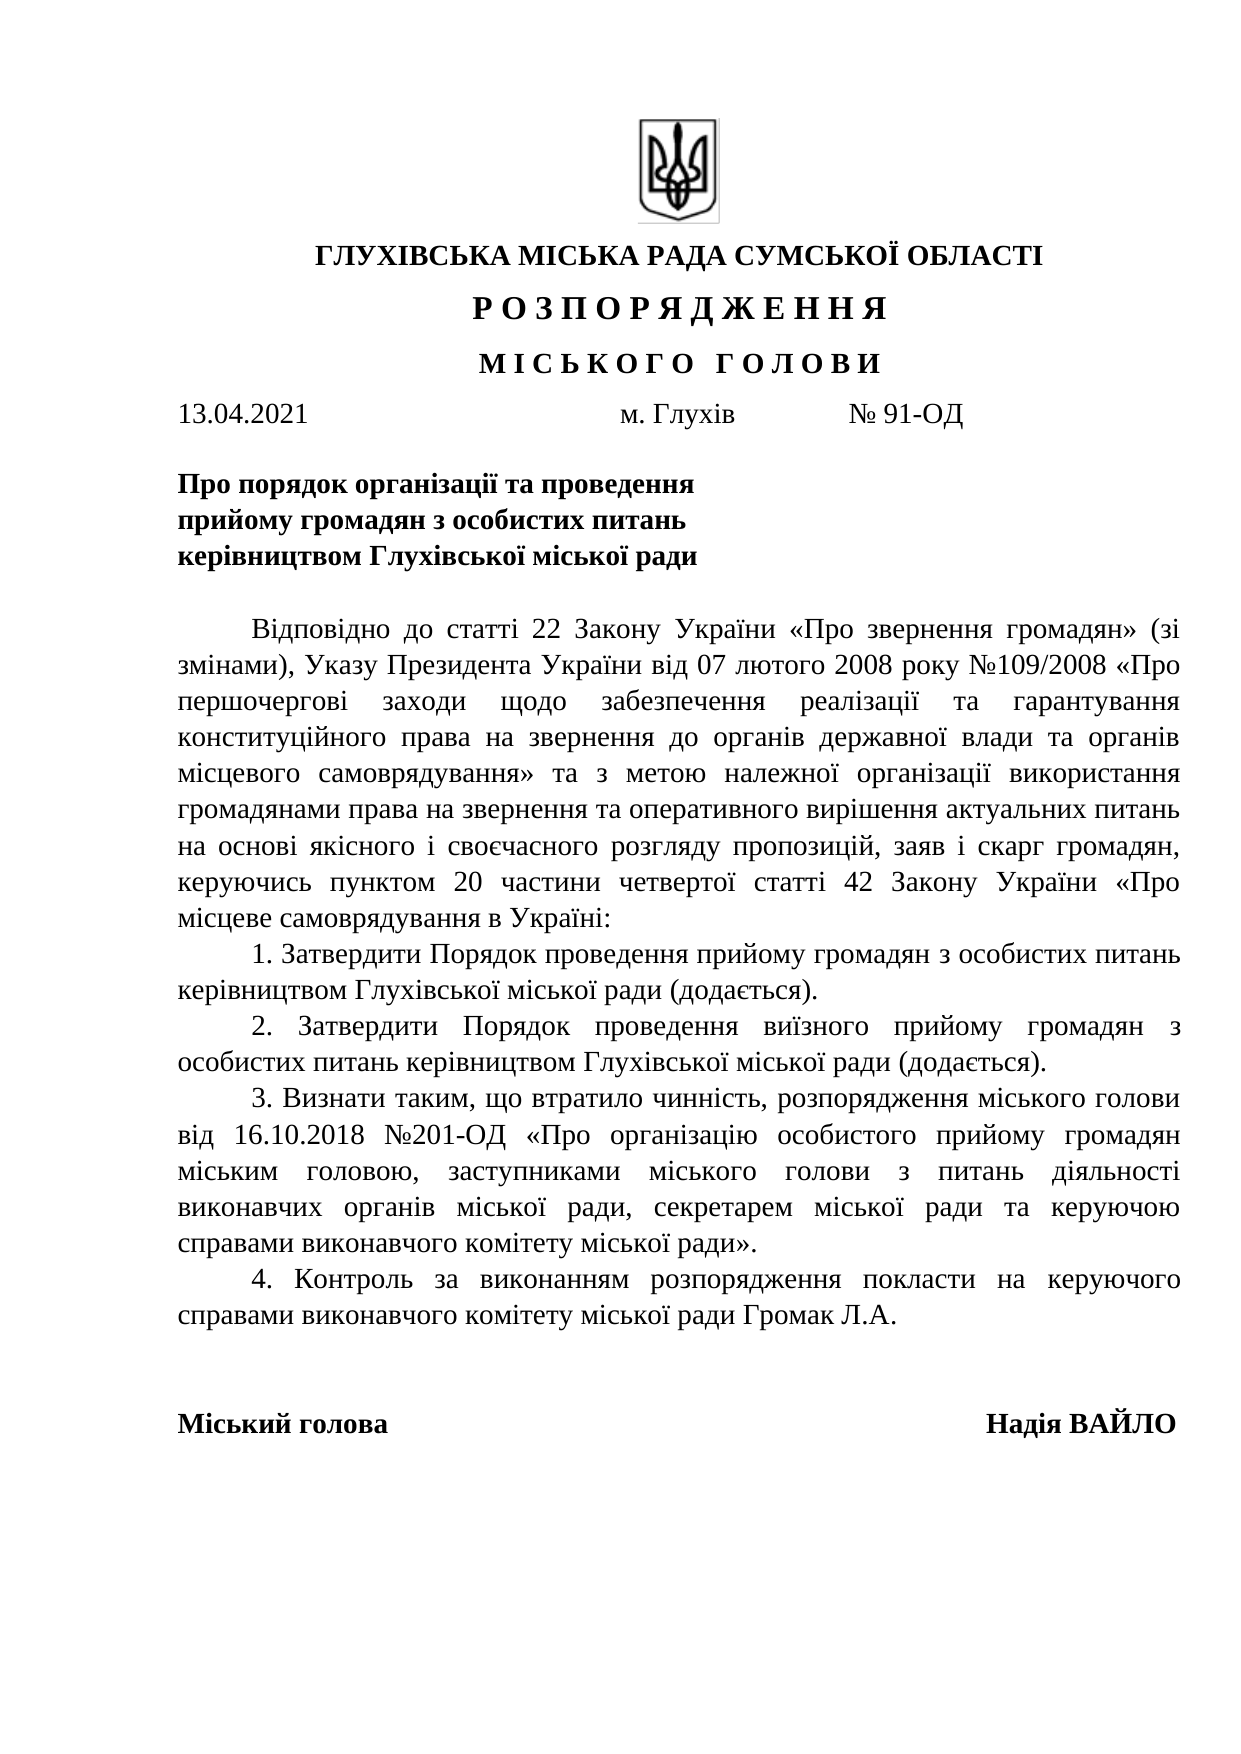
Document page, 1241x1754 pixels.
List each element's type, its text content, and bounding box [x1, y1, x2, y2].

text Р О З П О Р Я Д Ж Е Н Н Я [177, 289, 1181, 327]
text 2. Затвердити Порядок проведення виїзного прийому громадян з особистих питань керівництвом Глухівської міської ради (додається). [177, 1008, 1181, 1078]
text Відповідно до статті 22 Закону України «Про звернення громадян» (зі змінами), Указу Президента України від 07 лютого 2008 року №109/2008 «Про першочергові заходи щодо забезпечення реалізації та гарантування конституційного права на звернення до органів державної влади та органів місцевого самоврядування» та з метою належної організації використання громадянами права на звернення та оперативного вирішення актуальних питань на основі якісного і своєчасного розгляду пропозицій, заяв і скарг громадян, керуючись пунктом 20 частини четвертої статті 42 Закону України «Про місцеве самоврядування в Україні: [177, 611, 1181, 933]
text прийому громадян з особистих питань [177, 502, 1181, 536]
text Про порядок організації та проведення [177, 466, 1181, 500]
text керівництвом Глухівської міської ради [177, 538, 1181, 572]
text ГЛУХІВСЬКА МІСЬКА РАДА СУМСЬКОЇ ОБЛАСТІ [177, 238, 1181, 272]
text 4. Контроль за виконанням розпорядження покласти на керуючого справами виконавчого комітету міської ради Громак Л.А. [177, 1261, 1181, 1331]
text Міський голова Надія ВАЙЛО [177, 1406, 1181, 1439]
text 1. Затвердити Порядок проведення прийому громадян з особистих питань керівництвом Глухівської міської ради (додається). [177, 936, 1181, 1006]
text 13.04.2021 м. Глухів № 91-ОД [177, 396, 1181, 430]
text М І С Ь К О Г О Г О Л О В И [177, 346, 1181, 380]
text 3. Визнати таким, що втратило чинність, розпорядження міського голови від 16.10.2018 №201-ОД «Про організацію особистого прийому громадян міським головою, заступниками міського голови з питань діяльності виконавчих органів міської ради, секретарем міської ради та керуючою справами виконавчого комітету міської ради». [177, 1081, 1181, 1259]
picture [637, 118, 721, 225]
